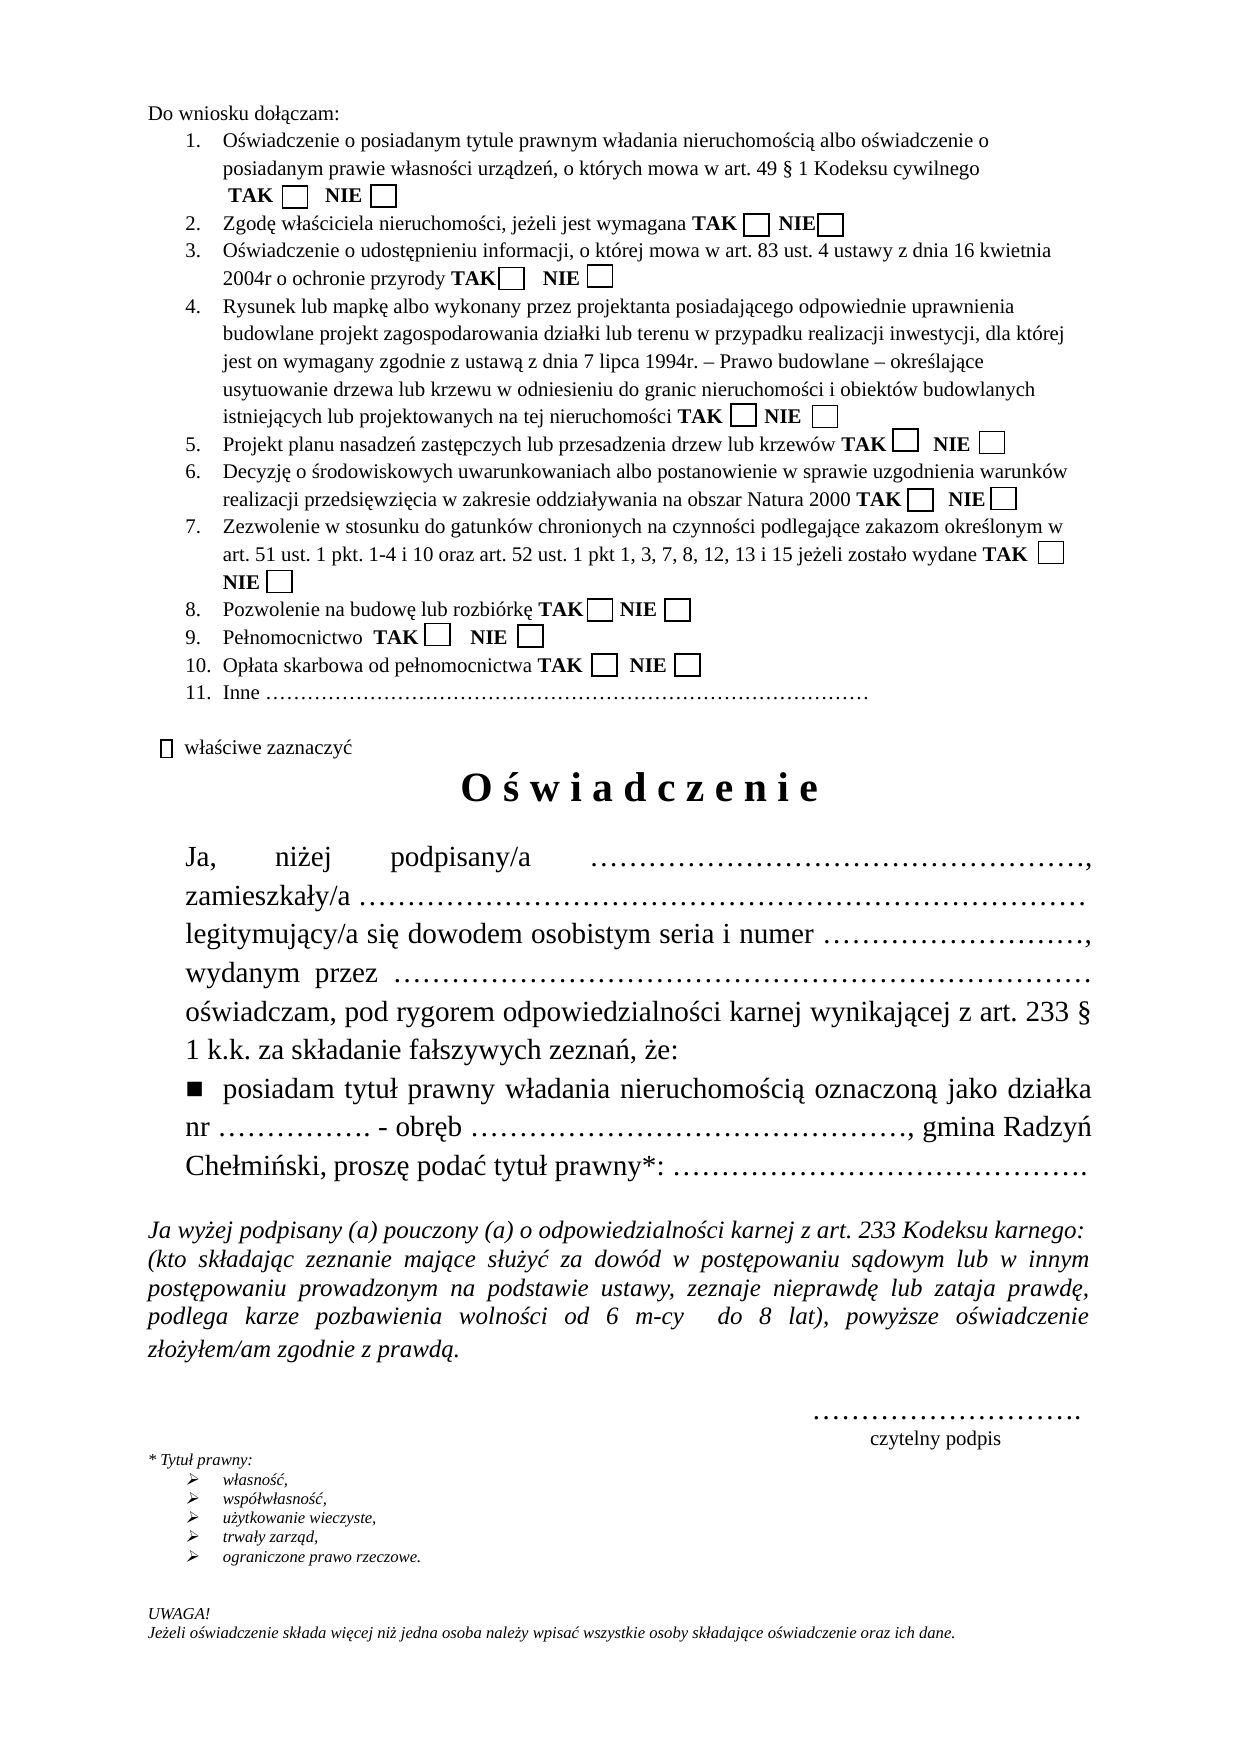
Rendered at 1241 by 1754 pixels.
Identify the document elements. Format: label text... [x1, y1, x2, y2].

list Inne …………………………………………………………………………… [185, 680, 1092, 704]
text właściwe zaznaczyć [148, 735, 1092, 759]
text * Tytuł prawny: [148, 1450, 1092, 1469]
list Oświadczenie o posiadanym tytule prawnym władania nieruchomością albo oświadczenie o posiadanym prawie własności urządzeń, o których mowa w art. 49 § 1 Kodeksu cywilnego [185, 128, 1092, 180]
list Decyzję o środowiskowych uwarunkowaniach albo postanowienie w sprawie uzgodnienia warunków realizacji przedsięwzięcia w zakresie oddziaływania na obszar Natura 2000 TAK NIE [185, 459, 1092, 511]
list Oświadczenie o udostępnieniu informacji, o której mowa w art. 83 ust. 4 ustawy z dnia 16 kwietnia 2004r o ochronie przyrody TAK NIE [185, 238, 1092, 290]
list współwłasność, [185, 1488, 1092, 1508]
list własność, [185, 1469, 1092, 1488]
text UWAGA! [148, 1604, 1092, 1623]
list Rysunek lub mapkę albo wykonany przez projektanta posiadającego odpowiednie uprawnienia budowlane projekt zagospodarowania działki lub terenu w przypadku realizacji inwestycji, dla której jest on wymagany zgodnie z ustawą z dnia 7 lipca 1994r. – Prawo budowlane – określające usytuowanie drzewa lub krzewu w odniesieniu do granic nieruchomości i obiektów budowlanych istniejących lub projektowanych na tej nieruchomości TAK NIE [185, 294, 1092, 428]
text czytelny podpis [148, 1426, 1092, 1450]
list Zgodę właściciela nieruchomości, jeżeli jest wymagana TAK NIE [185, 211, 1092, 235]
list ograniczone prawo rzeczowe. [185, 1546, 1092, 1566]
text Ja, niżej podpisany/a ……………………………………………, zamieszkały/a ………………………………………………………………… [185, 839, 1092, 912]
text Jeżeli oświadczenie składa więcej niż jedna osoba należy wpisać wszystkie osoby składające oświadczenie oraz ich dane. [148, 1623, 1092, 1642]
list Zezwolenie w stosunku do gatunków chronionych na czynności podlegające zakazom określonym w art. 51 ust. 1 pkt. 1-4 i 10 oraz art. 52 ust. 1 pkt 1, 3, 7, 8, 12, 13 i 15 jeżeli zostało wydane TAK NIE [185, 514, 1092, 594]
text TAK NIE [223, 183, 1092, 207]
list posiadam tytuł prawny władania nieruchomością oznaczoną jako działka nr ……………. - obręb ………………………………………, gmina Radzyń Chełmiński, proszę podać tytuł prawny*: ……………………………………. [185, 1071, 1092, 1181]
list Opłata skarbowa od pełnomocnictwa TAK NIE [185, 652, 1092, 677]
text O ś w i a d c z e n i e [185, 763, 1092, 811]
list użytkowanie wieczyste, [185, 1508, 1092, 1527]
text legitymujący/a się dowodem osobistym seria i numer ………………………, wydanym przez ……………………………………………………………… oświadczam, pod rygorem odpowiedzialności karnej wynikającej z art. 233 § 1 k.k. za składanie fałszywych zeznań, że: [185, 917, 1092, 1066]
list Projekt planu nasadzeń zastępczych lub przesadzenia drzew lub krzewów TAK NIE [185, 432, 1092, 456]
list Pozwolenie na budowę lub rozbiórkę TAK NIE [185, 597, 1092, 621]
text ………………………. [148, 1392, 1092, 1426]
list trwały zarząd, [185, 1527, 1092, 1546]
text (kto składając zeznanie mające służyć za dowód w postępowaniu sądowym lub w innym postępowaniu prowadzonym na podstawie ustawy, zeznaje nieprawdę lub zataja prawdę, podlega karze pozbawienia wolności od 6 m-cy do 8 lat), powyższe oświadczenie złożyłem/am zgodnie z prawdą. [148, 1244, 1092, 1364]
text Ja wyżej podpisany (a) pouczony (a) o odpowiedzialności karnej z art. 233 Kodeksu karnego: [148, 1215, 1092, 1244]
text Do wniosku dołączam: [148, 100, 1092, 124]
list Pełnomocnictwo TAK NIE [185, 625, 1092, 649]
